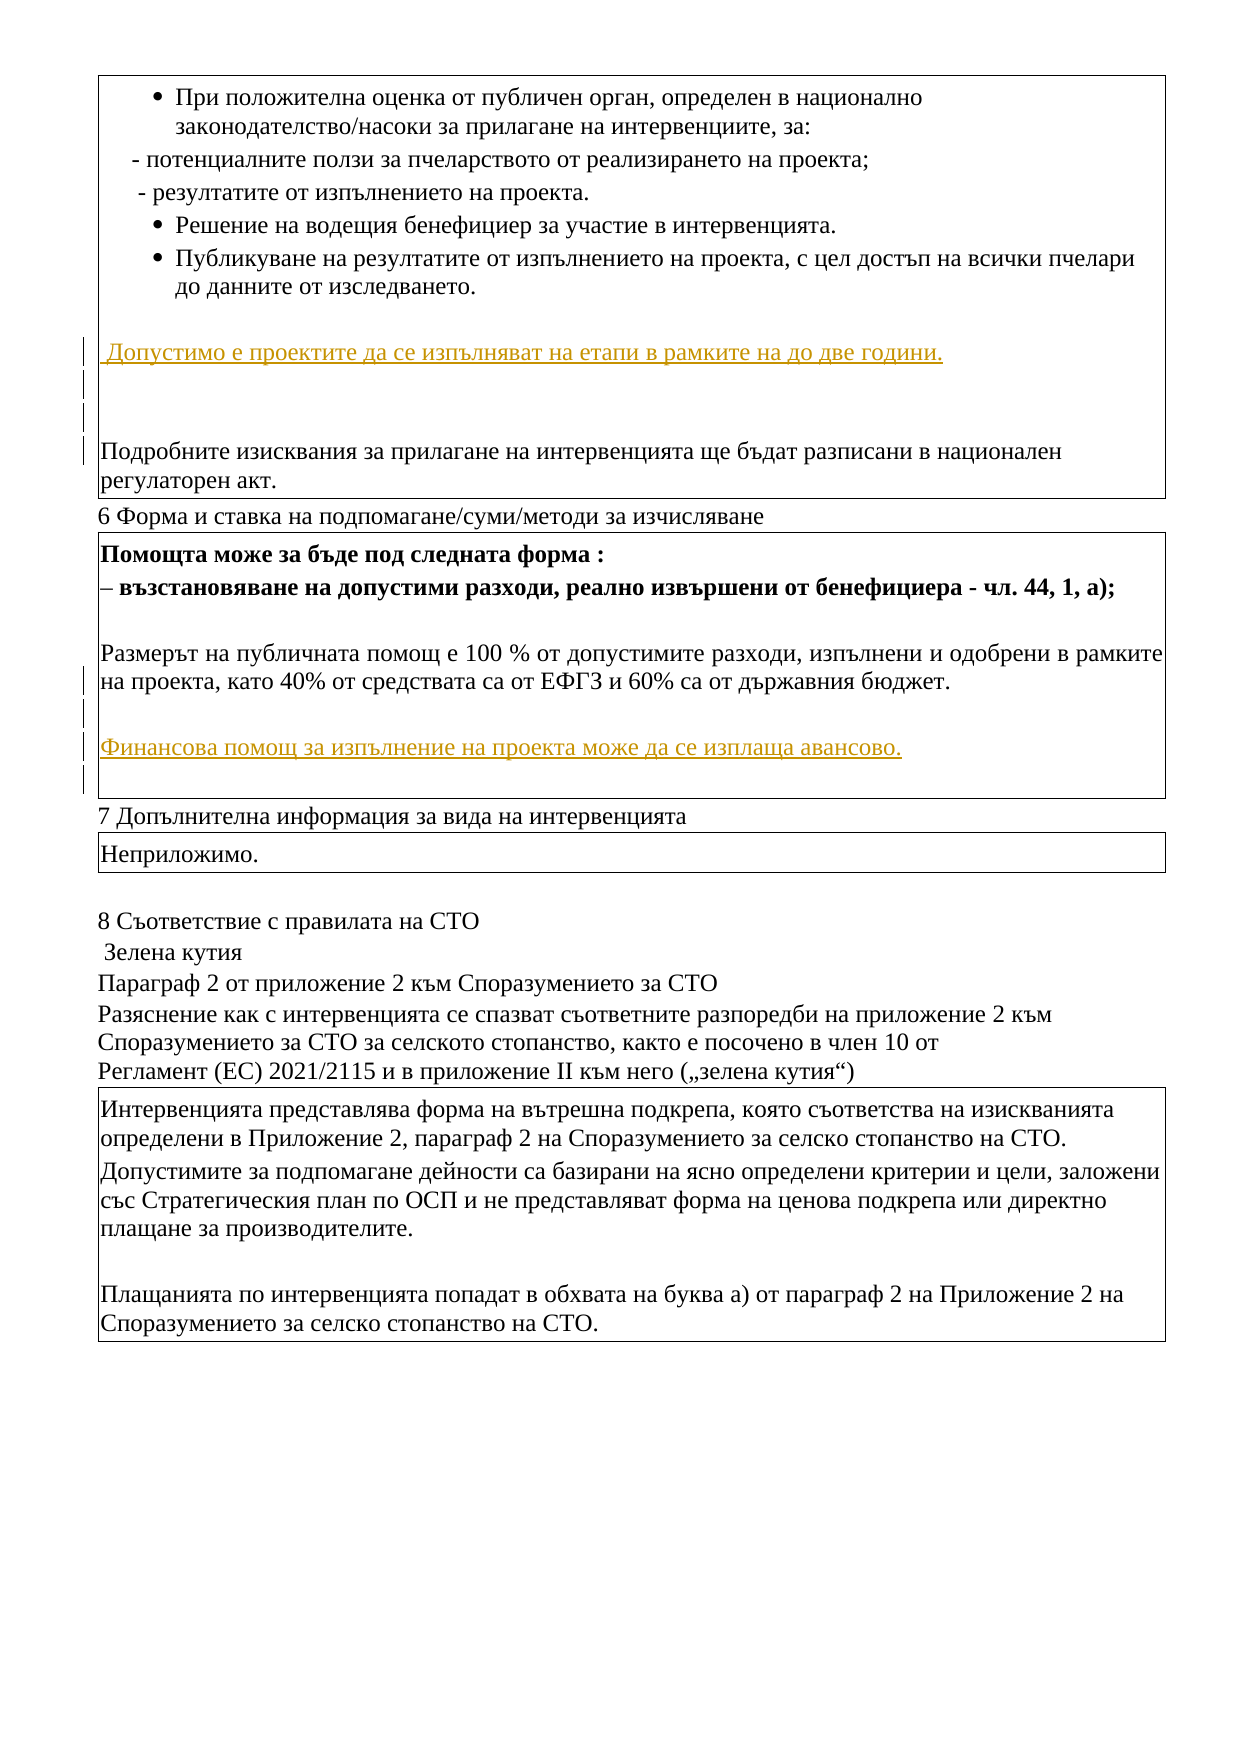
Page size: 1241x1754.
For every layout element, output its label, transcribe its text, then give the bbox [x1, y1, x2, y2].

subtitle 6 Форма и ставка на подпомагане/суми/методи за изчисляване [97, 501, 1165, 529]
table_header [99, 76, 1165, 498]
subtitle 8 Съответствие с правилата на СТО [97, 906, 1165, 935]
text Зелена кутия [97, 937, 1165, 966]
table_header Интервенцията представлява форма на вътрешна подкрепа, която съответства на изискванията определени в Приложение 2, параграф 2 на Споразумението за селско стопанство на СТО. Допустимите за подпомагане дейности са базирани на ясно определени критерии и цели, заложени със Стратегическия план по ОСП и не представляват форма на ценова подкрепа или директно плащане за производителите. Плащанията по интервенцията попадат в обхвата на буква а) от параграф 2 на Приложение 2 на Споразумението за селско стопанство на СТО. [99, 1088, 1165, 1341]
table_header Помощта може за бъде под следната форма : – възстановяване на допустими разходи, реално извършени от бенефициера - чл. 44, 1, а); Размерът на публичната помощ е 100 % от допустимите разходи, изпълнени и одобрени в рамките на проекта, като 40% от средствата са от ЕФГЗ и 60% са от държавния бюджет. [99, 533, 1165, 798]
text Разяснение как с интервенцията се спазват съответните разпоредби на приложение 2 към Споразумението за СТО за селското стопанство, както е посочено в член 10 от Регламент (ЕС) 2021/2115 и в приложение II към него („зелена кутия“) [97, 999, 1165, 1085]
subtitle 7 Допълнителна информация за вида на интервенцията [97, 801, 1165, 830]
table_header Неприложимо. [99, 833, 1165, 872]
text Параграф 2 от приложение 2 към Споразумението за СТО [97, 968, 1165, 997]
